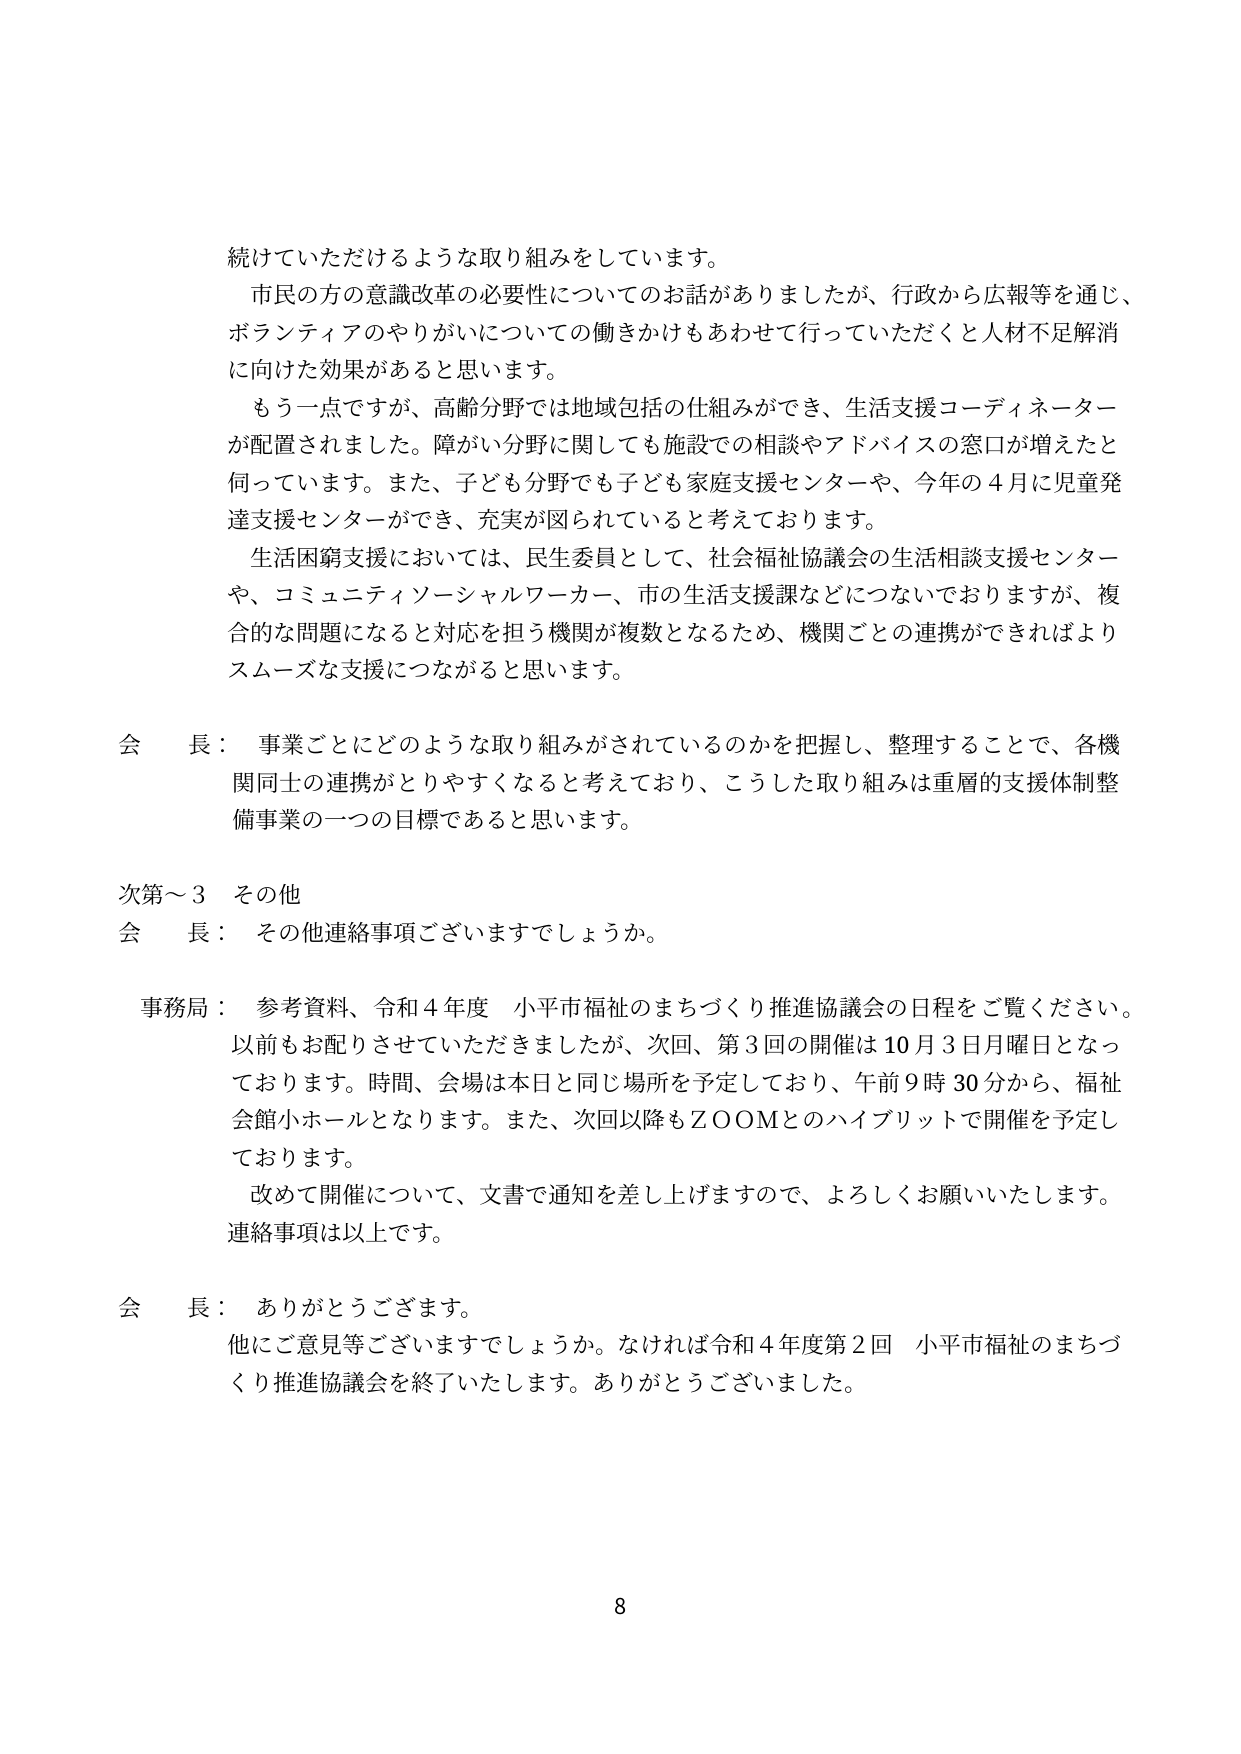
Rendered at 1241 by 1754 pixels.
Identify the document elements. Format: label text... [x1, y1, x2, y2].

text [227, 238, 1122, 275]
text 他にご意見等ございますでしょうか。なければ令和４年度第２回 小平市福祉のまちづくり推進協議会を終了いたします。ありがとうございました。 [227, 1325, 1122, 1400]
text 会 長： その他連絡事項ございますでしょうか。 [118, 913, 1122, 950]
text 会 長： ありがとうござます。 [118, 1288, 1122, 1325]
text 生活困窮支援においては、民生委員として、社会福祉協議会の生活相談支援センターや、コミュニティソーシャルワーカー、市の生活支援課などにつないでおりますが、複合的な問題になると対応を担う機関が複数となるため、機関ごとの連携ができればよりスムーズな支援につながると思います。 [227, 538, 1122, 688]
text 次第～３ その他 [118, 875, 1122, 913]
text もう一点ですが、高齢分野では地域包括の仕組みができ、生活支援コーディネーターが配置されました。障がい分野に関しても施設での相談やアドバイスの窓口が増えたと伺っています。また、子ども分野でも子ども家庭支援センターや、今年の４月に児童発達支援センターができ、充実が図られていると考えております。 [227, 388, 1122, 538]
text 会 長： 事業ごとにどのような取り組みがされているのかを把握し、整理することで、各機関同士の連携がとりやすくなると考えており、こうした取り組みは重層的支援体制整備事業の一つの目標であると思います。 [118, 725, 1122, 838]
text 事務局： 参考資料、令和４年度 小平市福祉のまちづくり推進協議会の日程をご覧ください。以前もお配りさせていただきましたが、次回、第３回の開催は10月３日月曜日となっております。時間、会場は本日と同じ場所を予定しており、午前９時30分から、福祉会館小ホールとなります。また、次回以降もＺＯＯＭとのハイブリットで開催を予定しております。 [140, 988, 1122, 1175]
text 市民の方の意識改革の必要性についてのお話がありましたが、行政から広報等を通じ、ボランティアのやりがいについての働きかけもあわせて行っていただくと人材不足解消に向けた効果があると思います。 [227, 275, 1122, 388]
text 改めて開催について、文書で通知を差し上げますので、よろしくお願いいたします。連絡事項は以上です。 [227, 1175, 1122, 1250]
